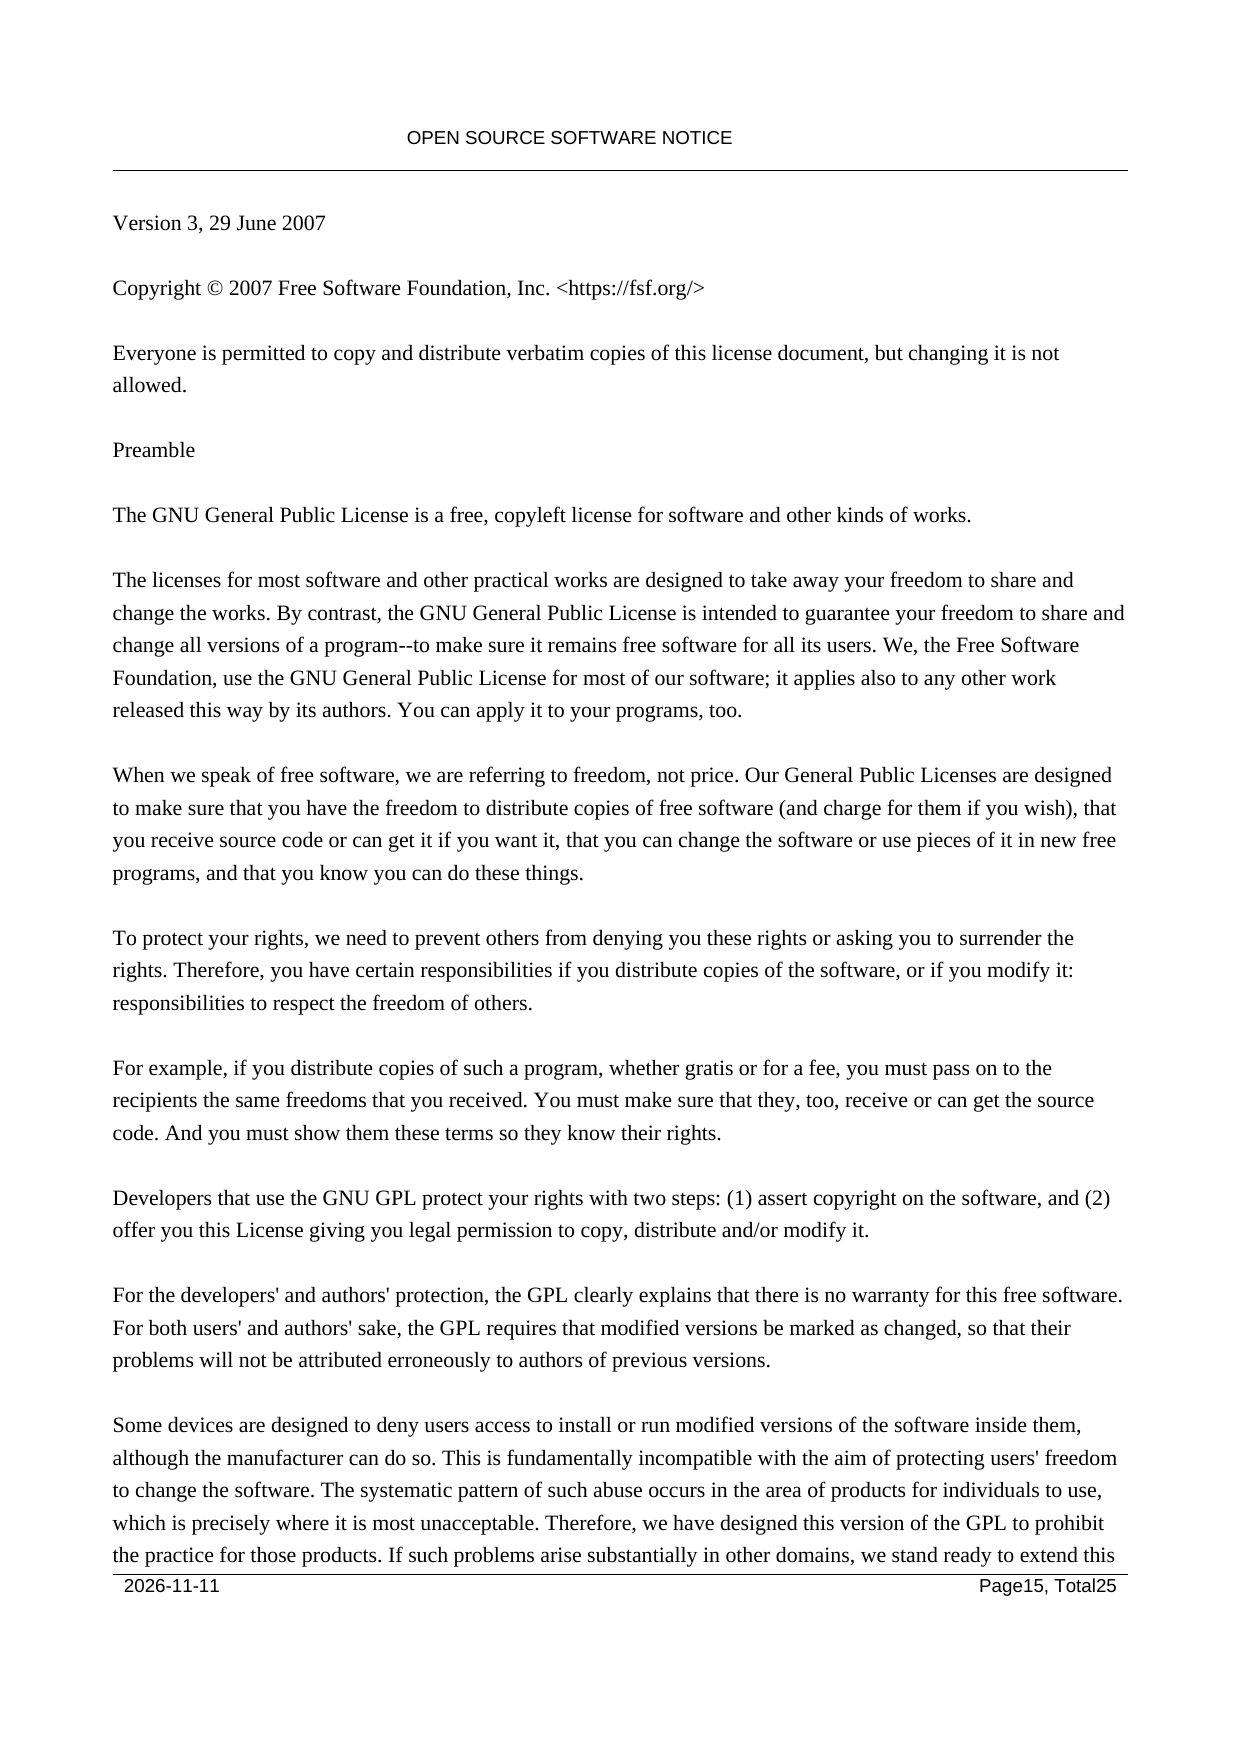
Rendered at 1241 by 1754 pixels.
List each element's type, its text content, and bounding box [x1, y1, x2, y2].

text The licenses for most software and other practical works are designed to take away your freedom to share and change the works. By contrast, the GNU General Public License is intended to guarantee your freedom to share and change all versions of a program--to make sure it remains free software for all its users. We, the Free Software Foundation, use the GNU General Public License for most of our software; it applies also to any other work released this way by its authors. You can apply it to your programs, too. [112, 564, 1128, 726]
text For the developers' and authors' protection, the GPL clearly explains that there is no warranty for this free software. For both users' and authors' sake, the GPL requires that modified versions be marked as changed, so that their problems will not be attributed erroneously to authors of previous versions. [112, 1279, 1128, 1376]
text Everyone is permitted to copy and distribute verbatim copies of this license document, but changing it is not allowed. [112, 336, 1128, 401]
text The GNU General Public License is a free, copyleft license for software and other kinds of works. [112, 499, 1128, 531]
text For example, if you distribute copies of such a program, whether gratis or for a fee, you must pass on to the recipients the same freedoms that you received. You must make sure that they, too, receive or can get the source code. And you must show them these terms so they know their rights. [112, 1051, 1128, 1149]
text Developers that use the GNU GPL protect your rights with two steps: (1) assert copyright on the software, and (2) offer you this License giving you legal permission to copy, distribute and/or modify it. [112, 1181, 1128, 1246]
text When we speak of free software, we are referring to freedom, not price. Our General Public Licenses are designed to make sure that you have the freedom to distribute copies of free software (and charge for them if you wish), that you receive source code or can get it if you want it, that you can change the software or use pieces of it in new free programs, and that you know you can do these things. [112, 759, 1128, 889]
text Version 3, 29 June 2007 [112, 206, 1128, 239]
text Preamble [112, 434, 1128, 466]
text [112, 1409, 1128, 1571]
text To protect your rights, we need to prevent others from denying you these rights or asking you to surrender the rights. Therefore, you have certain responsibilities if you distribute copies of the software, or if you modify it: responsibilities to respect the freedom of others. [112, 921, 1128, 1019]
text Copyright © 2007 Free Software Foundation, Inc. <https://fsf.org/> [112, 271, 1128, 304]
